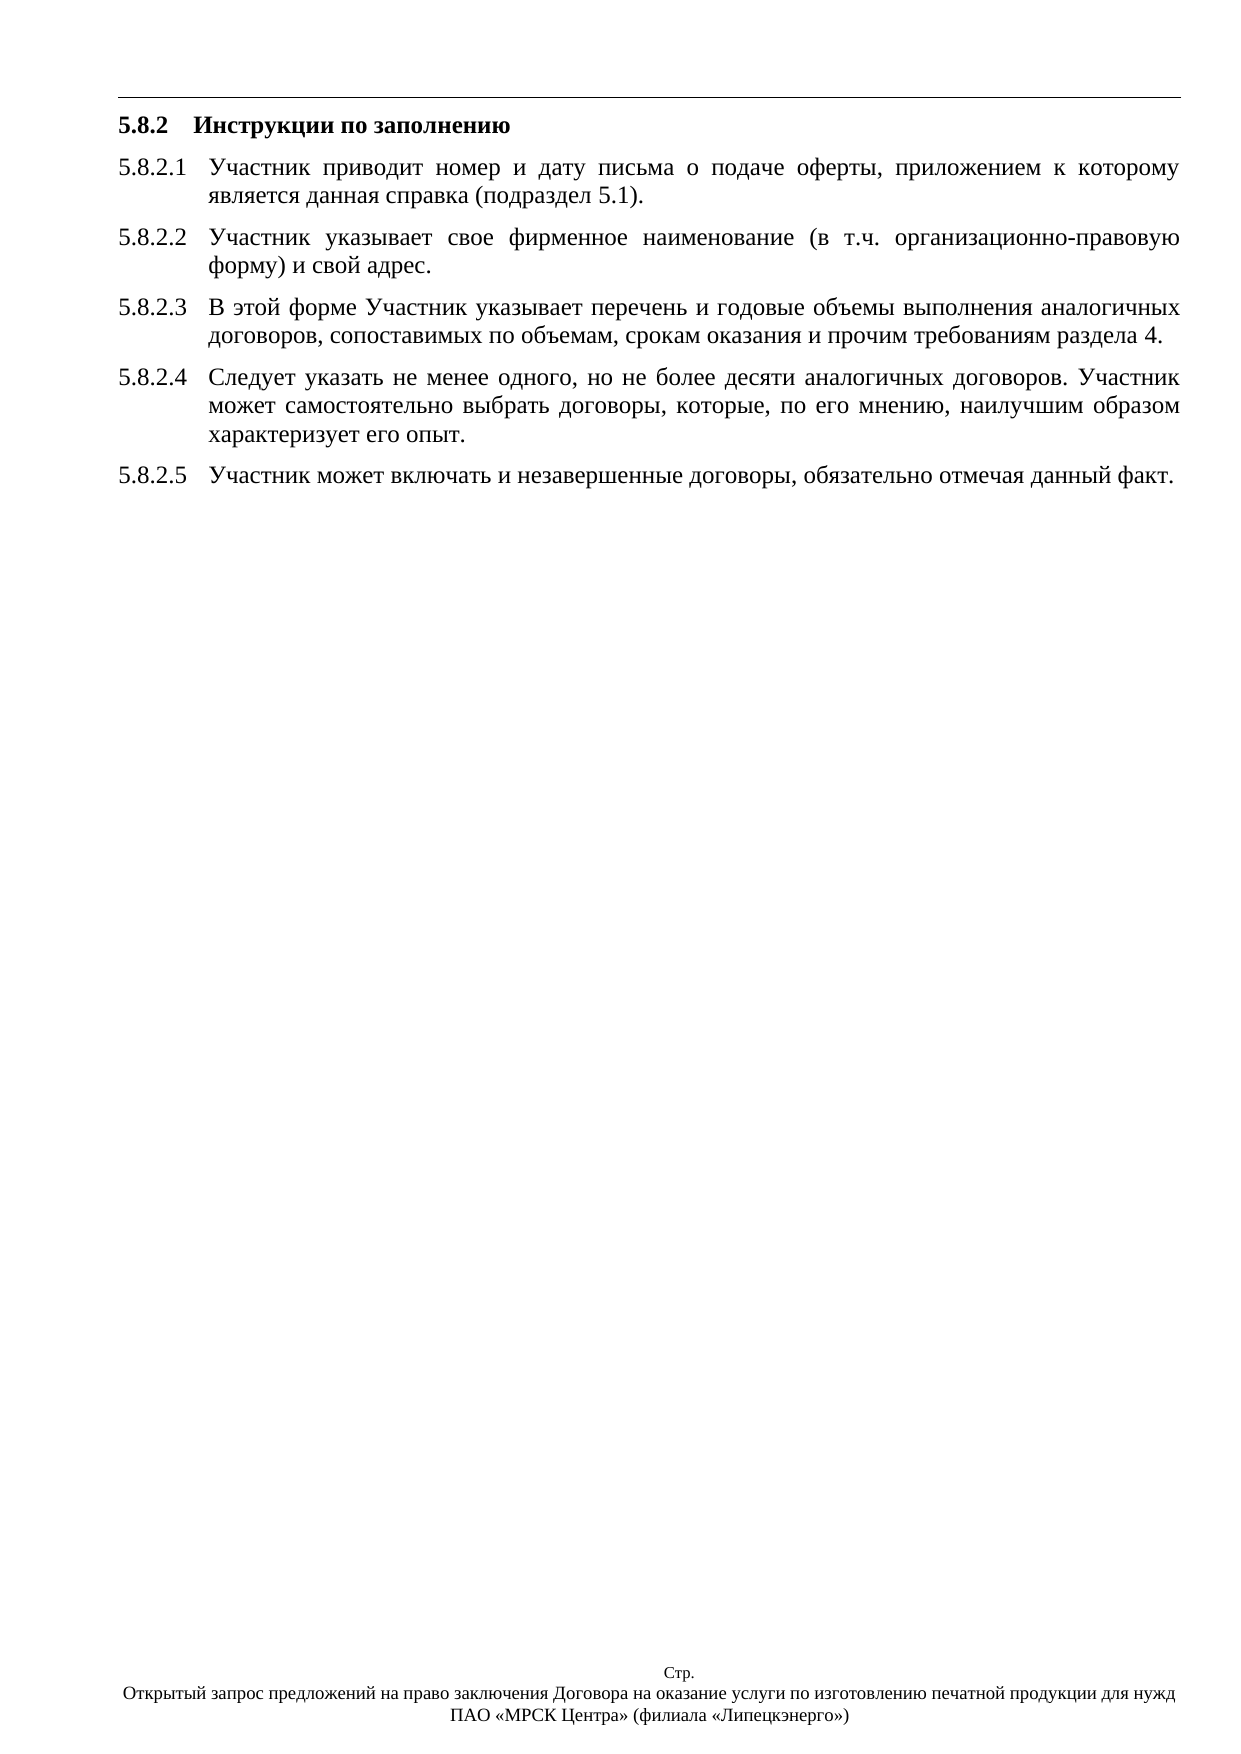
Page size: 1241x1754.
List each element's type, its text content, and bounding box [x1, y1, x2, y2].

list Следует указать не менее одного, но не более десяти аналогичных договоров. Участник может самостоятельно выбрать договоры, которые, по его мнению, наилучшим образом характеризует его опыт. [118, 362, 1181, 448]
list Участник может включать и незавершенные договоры, обязательно отмечая данный факт. [118, 461, 1181, 489]
list Участник приводит номер и дату письма о подаче оферты, приложением к которому является данная справка (подраздел 5.1). [118, 152, 1181, 209]
list Участник указывает свое фирменное наименование (в т.ч. организационно-правовую форму) и свой адрес. [118, 222, 1181, 279]
list В этой форме Участник указывает перечень и годовые объемы выполнения аналогичных договоров, сопоставимых по объемам, срокам оказания и прочим требованиям раздела 4. [118, 292, 1181, 349]
subtitle Инструкции по заполнению [118, 111, 1181, 139]
